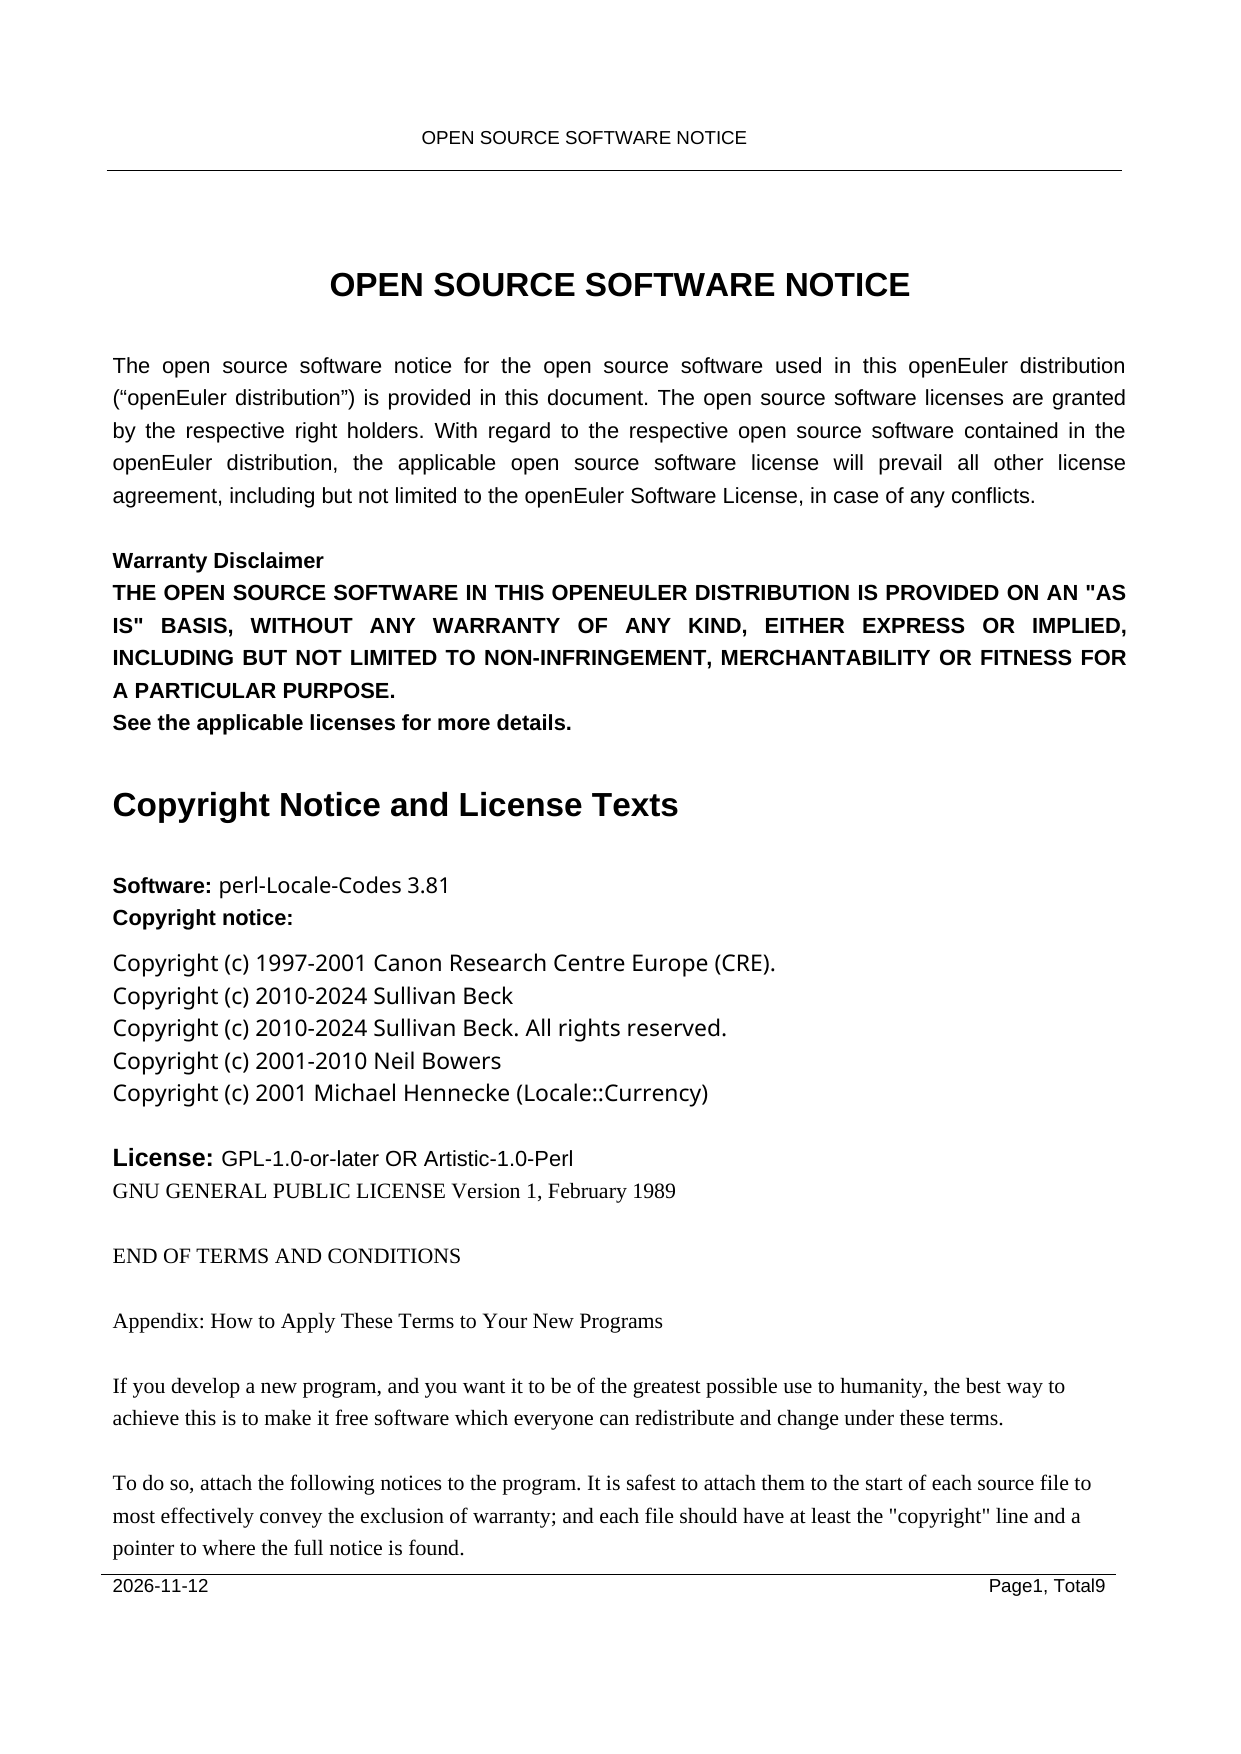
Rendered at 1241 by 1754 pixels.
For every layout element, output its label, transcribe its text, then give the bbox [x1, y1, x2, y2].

text Copyright (c) 1997-2001 Canon Research Centre Europe (CRE). Copyright (c) 2010-2024 Sullivan Beck Copyright (c) 2010-2024 Sullivan Beck. All rights reserved. Copyright (c) 2001-2010 Neil Bowers Copyright (c) 2001 Michael Hennecke (Locale::Currency) [112, 947, 1128, 1142]
text Copyright notice: [112, 901, 1128, 934]
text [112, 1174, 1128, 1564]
text Warranty Disclaimer [112, 544, 1128, 576]
text THE OPEN SOURCE SOFTWARE IN THIS OPENEULER DISTRIBUTION IS PROVIDED ON AN "AS IS" BASIS, WITHOUT ANY WARRANTY OF ANY KIND, EITHER EXPRESS OR IMPLIED, INCLUDING BUT NOT LIMITED TO NON-INFRINGEMENT, MERCHANTABILITY OR FITNESS FOR A PARTICULAR PURPOSE. See the applicable licenses for more details. [112, 576, 1128, 739]
text Copyright Notice and License Texts [112, 771, 1128, 836]
title Software: perl-Locale-Codes 3.81 [112, 869, 1128, 901]
text License: GPL-1.0-or-later OR Artistic-1.0-Perl [112, 1142, 1128, 1174]
text OPEN SOURCE SOFTWARE NOTICE [112, 251, 1128, 316]
text The open source software notice for the open source software used in this openEuler distribution (“openEuler distribution”) is provided in this document. The open source software licenses are granted by the respective right holders. With regard to the respective open source software contained in the openEuler distribution, the applicable open source software license will prevail all other license agreement, including but not limited to the openEuler Software License, in case of any conflicts. [112, 349, 1128, 511]
